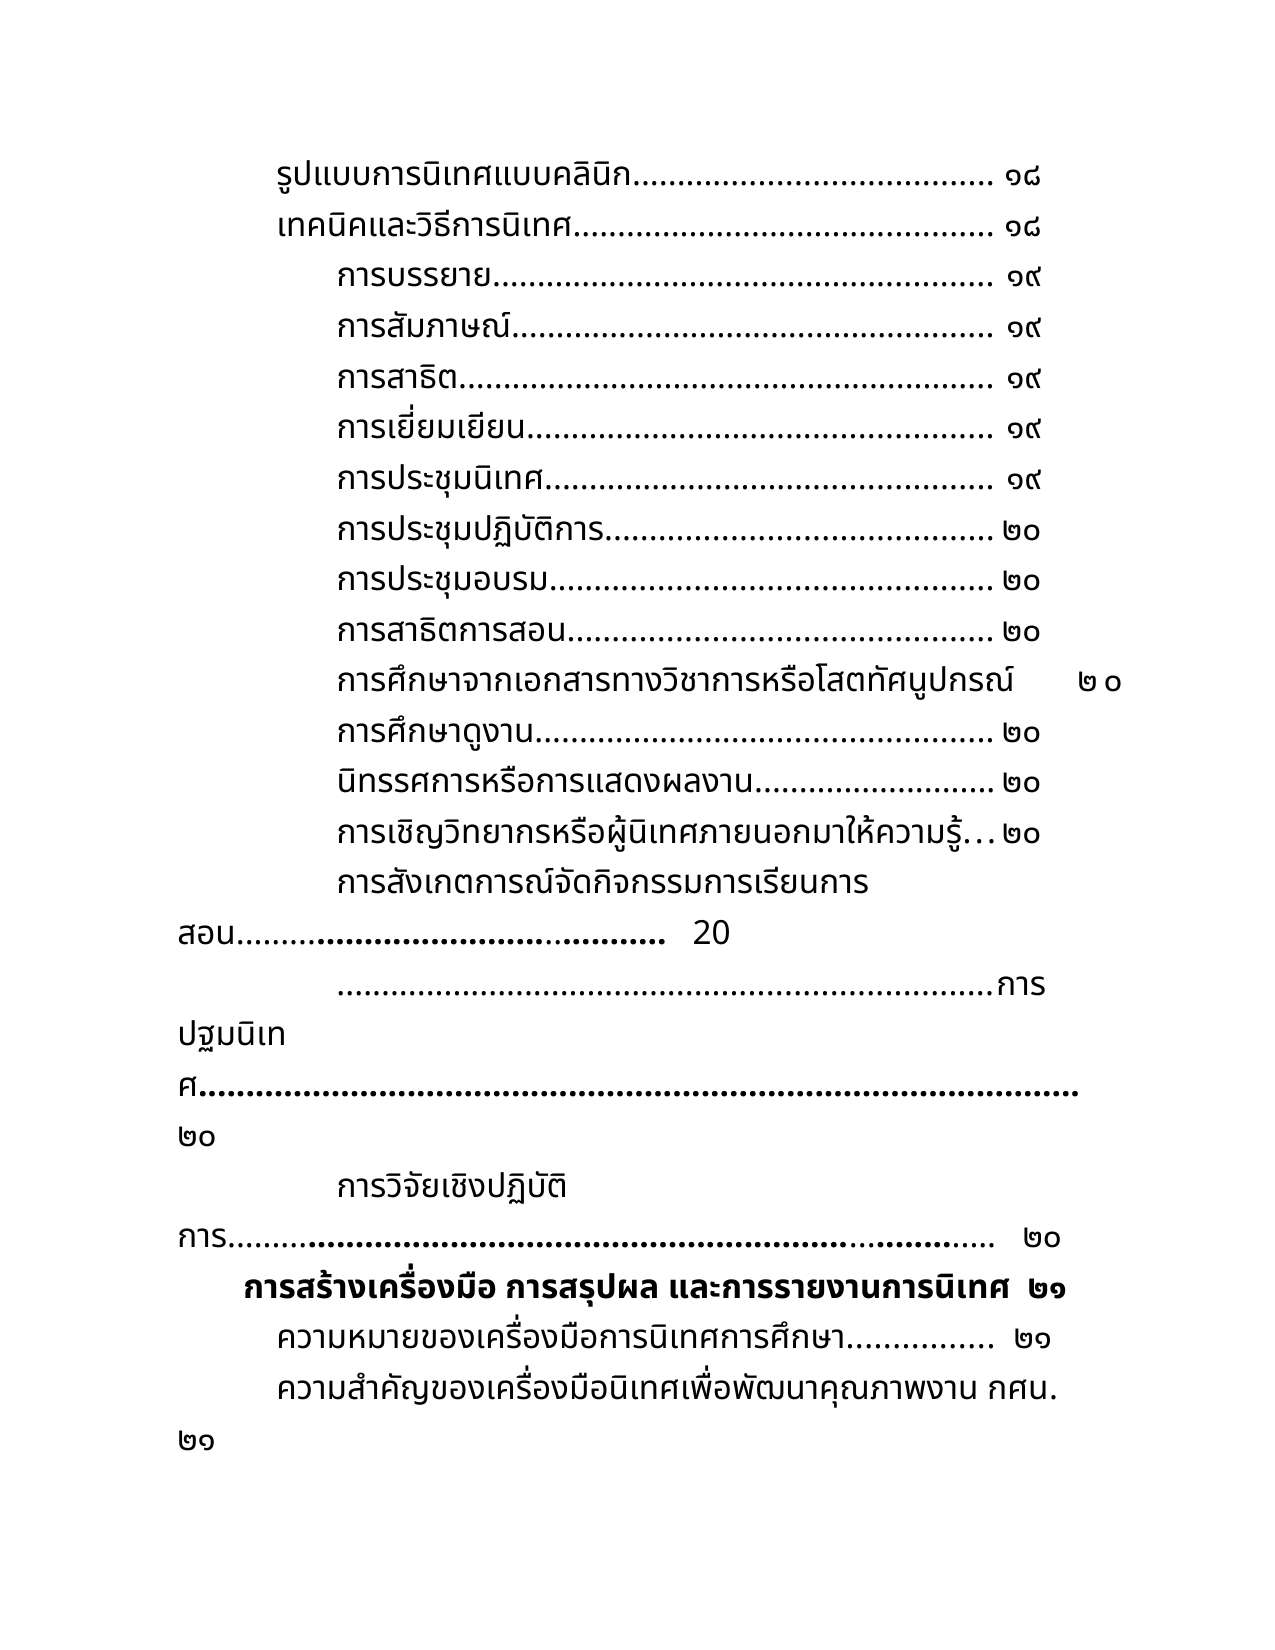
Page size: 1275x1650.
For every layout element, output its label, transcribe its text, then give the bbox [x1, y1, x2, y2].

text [177, 1313, 1128, 1465]
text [177, 150, 1128, 606]
text การสาธิตการสอน ๒๐ การศึกษาจากเอกสารทางวิชาการหรือโสตทัศนูปกรณ์ ๒๐ การศึกษาดูงาน ๒๐ [177, 606, 1128, 757]
text นิทรรศการหรือการแสดงผลงาน ๒๐ การเชิญวิทยากรหรือผู้นิเทศภายนอกมาให้ความรู้ ๒๐ การสังเกตการณ์จัดกิจกรรมการเรียนการสอน.............................................. 20 การปฐมนิเทศ............................................................................................. ๒๐ การวิจัยเชิงปฏิบัติการ.................................................................................. ๒๐ การสร้างเครื่องมือ การสรุปผล และการรายงานการนิเทศ ๒๑ [177, 757, 1128, 1313]
